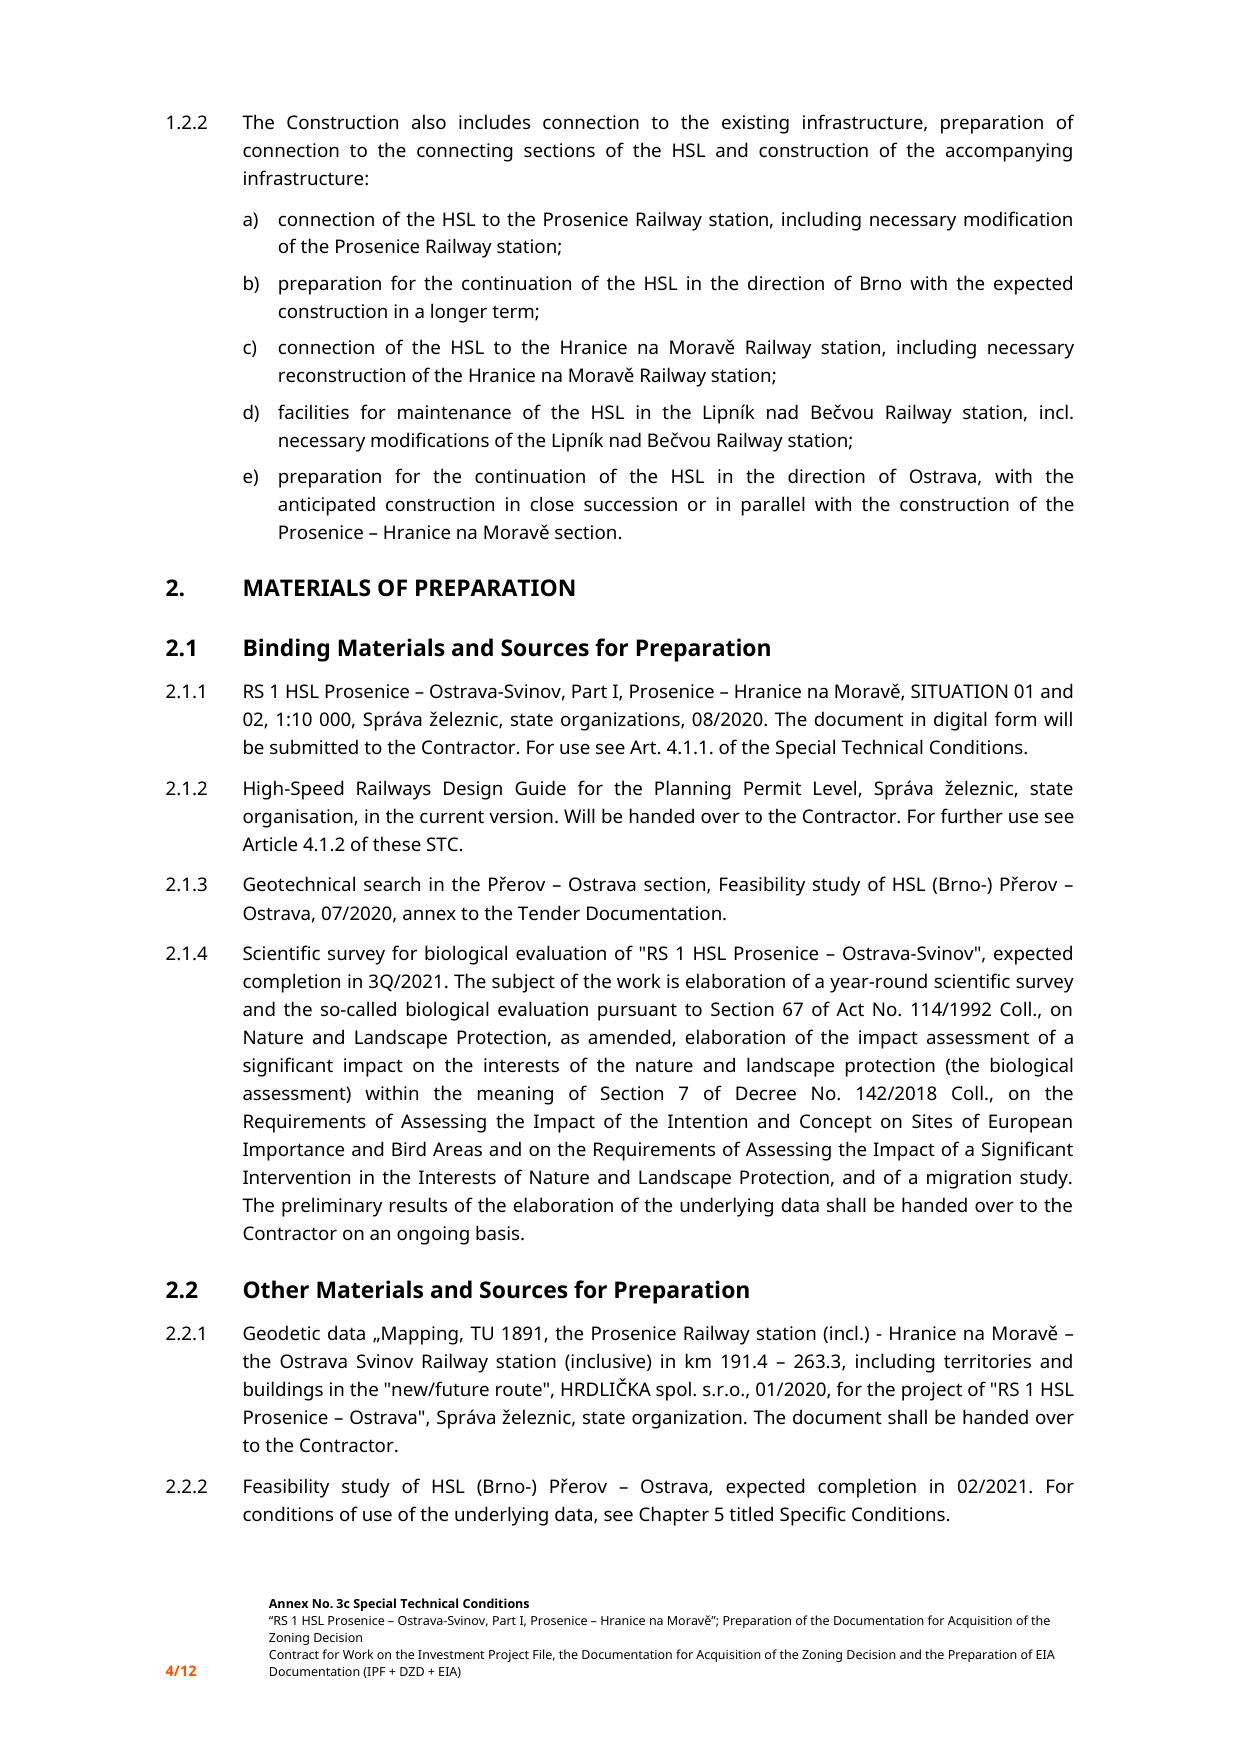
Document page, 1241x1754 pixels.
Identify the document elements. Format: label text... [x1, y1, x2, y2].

text High-Speed Railways Design Guide for the Planning Permit Level, Správa železnic, state organisation, in the current version. Will be handed over to the Contractor. For further use see Article 4.1.2 of these STC. [165, 775, 1075, 857]
text facilities for maintenance of the HSL in the Lipník nad Bečvou Railway station, incl. necessary modifications of the Lipník nad Bečvou Railway station; [242, 399, 1075, 452]
text Feasibility study of HSL (Brno-) Přerov – Ostrava, expected completion in 02/2021. For conditions of use of the underlying data, see Chapter 5 titled Specific Conditions. [165, 1473, 1075, 1527]
text preparation for the continuation of the HSL in the direction of Brno with the expected construction in a longer term; [242, 270, 1075, 324]
text Binding Materials and Sources for Preparation [165, 632, 1075, 663]
text Other Materials and Sources for Preparation [165, 1273, 1075, 1305]
text Scientific survey for biological evaluation of "RS 1 HSL Prosenice – Ostrava-Svinov", expected completion in 3Q/2021. The subject of the work is elaboration of a year-round scientific survey and the so-called biological evaluation pursuant to Section 67 of Act No. 114/1992 Coll., on Nature and Landscape Protection, as amended, elaboration of the impact assessment of a significant impact on the interests of the nature and landscape protection (the biological assessment) within the meaning of Section 7 of Decree No. 142/2018 Coll., on the Requirements of Assessing the Impact of the Intention and Concept on Sites of European Importance and Bird Areas and on the Requirements of Assessing the Impact of a Significant Intervention in the Interests of Nature and Landscape Protection, and of a migration study. The preliminary results of the elaboration of the underlying data shall be handed over to the Contractor on an ongoing basis. [165, 940, 1075, 1246]
text Geotechnical search in the Přerov – Ostrava section, Feasibility study of HSL (Brno-) Přerov – Ostrava, 07/2020, annex to the Tender Documentation. [165, 872, 1075, 925]
text preparation for the continuation of the HSL in the direction of Ostrava, with the anticipated construction in close succession or in parallel with the construction of the Prosenice – Hranice na Moravě section. [242, 463, 1075, 545]
text connection of the HSL to the Hranice na Moravě Railway station, including necessary reconstruction of the Hranice na Moravě Railway station; [242, 334, 1075, 388]
text Geodetic data „Mapping, TU 1891, the Prosenice Railway station (incl.) - Hranice na Moravě – the Ostrava Svinov Railway station (inclusive) in km 191.4 – 263.3, including territories and buildings in the "new/future route", HRDLIČKA spol. s.r.o., 01/2020, for the project of "RS 1 HSL Prosenice – Ostrava", Správa železnic, state organization. The document shall be handed over to the Contractor. [165, 1320, 1075, 1458]
list connection of the HSL to the Prosenice Railway station, including necessary modification of the Prosenice Railway station; [242, 206, 1075, 259]
text The Construction also includes connection to the existing infrastructure, preparation of connection to the connecting sections of the HSL and construction of the accompanying infrastructure: [165, 109, 1075, 191]
text MATERIALS OF PREPARATION [165, 572, 1075, 604]
text RS 1 HSL Prosenice – Ostrava-Svinov, Part I, Prosenice – Hranice na Moravě, SITUATION 01 and 02, 1:10 000, Správa železnic, state organizations, 08/2020. The document in digital form will be submitted to the Contractor. For use see Art. 4.1.1. of the Special Technical Conditions. [165, 679, 1075, 760]
